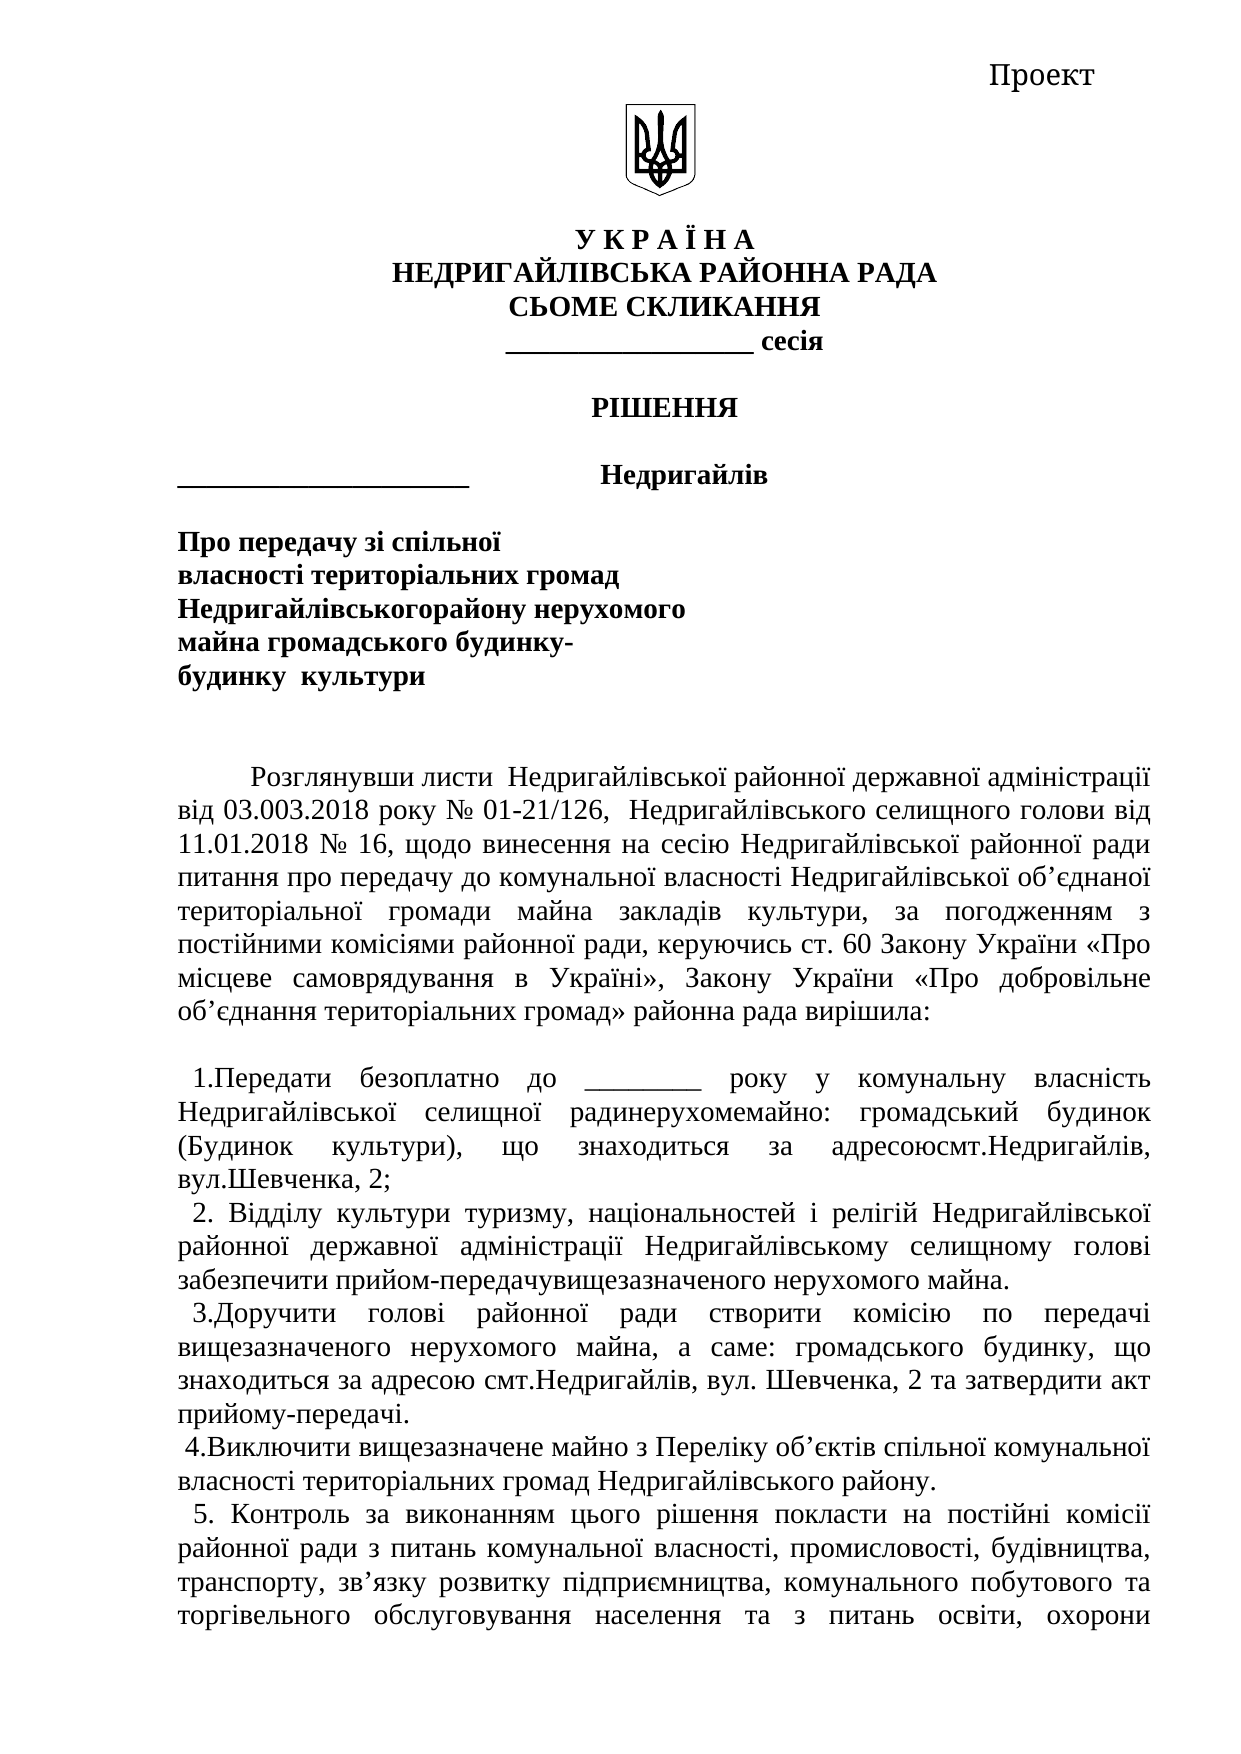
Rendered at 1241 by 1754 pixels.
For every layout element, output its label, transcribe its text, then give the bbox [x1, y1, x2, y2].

text 2. Відділу культури туризму, національностей і релігій Недригайлівської районної державної адміністрації Недригайлівському селищному голові забезпечити прийом-передачувищезазначеного нерухомого майна. [177, 1195, 1152, 1295]
subtitle У К Р А Ї Н А [177, 222, 1152, 256]
text майна громадського будинку- [177, 624, 1152, 658]
text Про передачу зі спільної [177, 524, 1152, 557]
text РІШЕННЯ [177, 390, 1152, 423]
subtitle Проект [988, 59, 1152, 93]
text власності територіальних громад [177, 557, 1152, 591]
text будинку культури [177, 658, 1152, 692]
text СЬОМЕ СКЛИКАННЯ [177, 289, 1152, 323]
list 3.Доручити голові районної ради створити комісію по передачі вищезазначеного нерухомого майна, а саме: громадського будинку, що знаходиться за адресою смт.Недригайлів, вул. Шевченка, 2 та затвердити акт прийому-передачі. [177, 1295, 1152, 1429]
text Недригайлівськогорайону нерухомого [177, 591, 1152, 624]
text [177, 1497, 1152, 1631]
subtitle НЕДРИГАЙЛІВСЬКА РАЙОННА РАДА [177, 256, 1152, 289]
text _________________ сесія [177, 323, 1152, 356]
text ____________________ Недригайлів [177, 457, 1152, 490]
text 4.Виключити вищезазначене майно з Переліку об’єктів спільної комунальної власності територіальних громад Недригайлівського району. [177, 1429, 1152, 1497]
text Розглянувши листи Недригайлівської районної державної адміністрації від 03.003.2018 року № 01-21/126, Недригайлівського селищного голови від 11.01.2018 № 16, щодо винесення на сесію Недригайлівської районної ради питання про передачу до комунальної власності Недригайлівської об’єднаної територіальної громади майна закладів культури, за погодженням з постійними комісіями районної ради, керуючись ст. 60 Закону України «Про місцеве самоврядування в Україні», Закону України «Про добровільне об’єднання територіальних громад» районна рада вирішила: [177, 759, 1152, 1027]
list 1.Передати безоплатно до ________ року у комунальну власність Недригайлівської селищної радинерухомемайно: громадський будинок (Будинок культури), що знаходиться за адресоюсмт.Недригайлів, вул.Шевченка, 2; [177, 1061, 1152, 1195]
